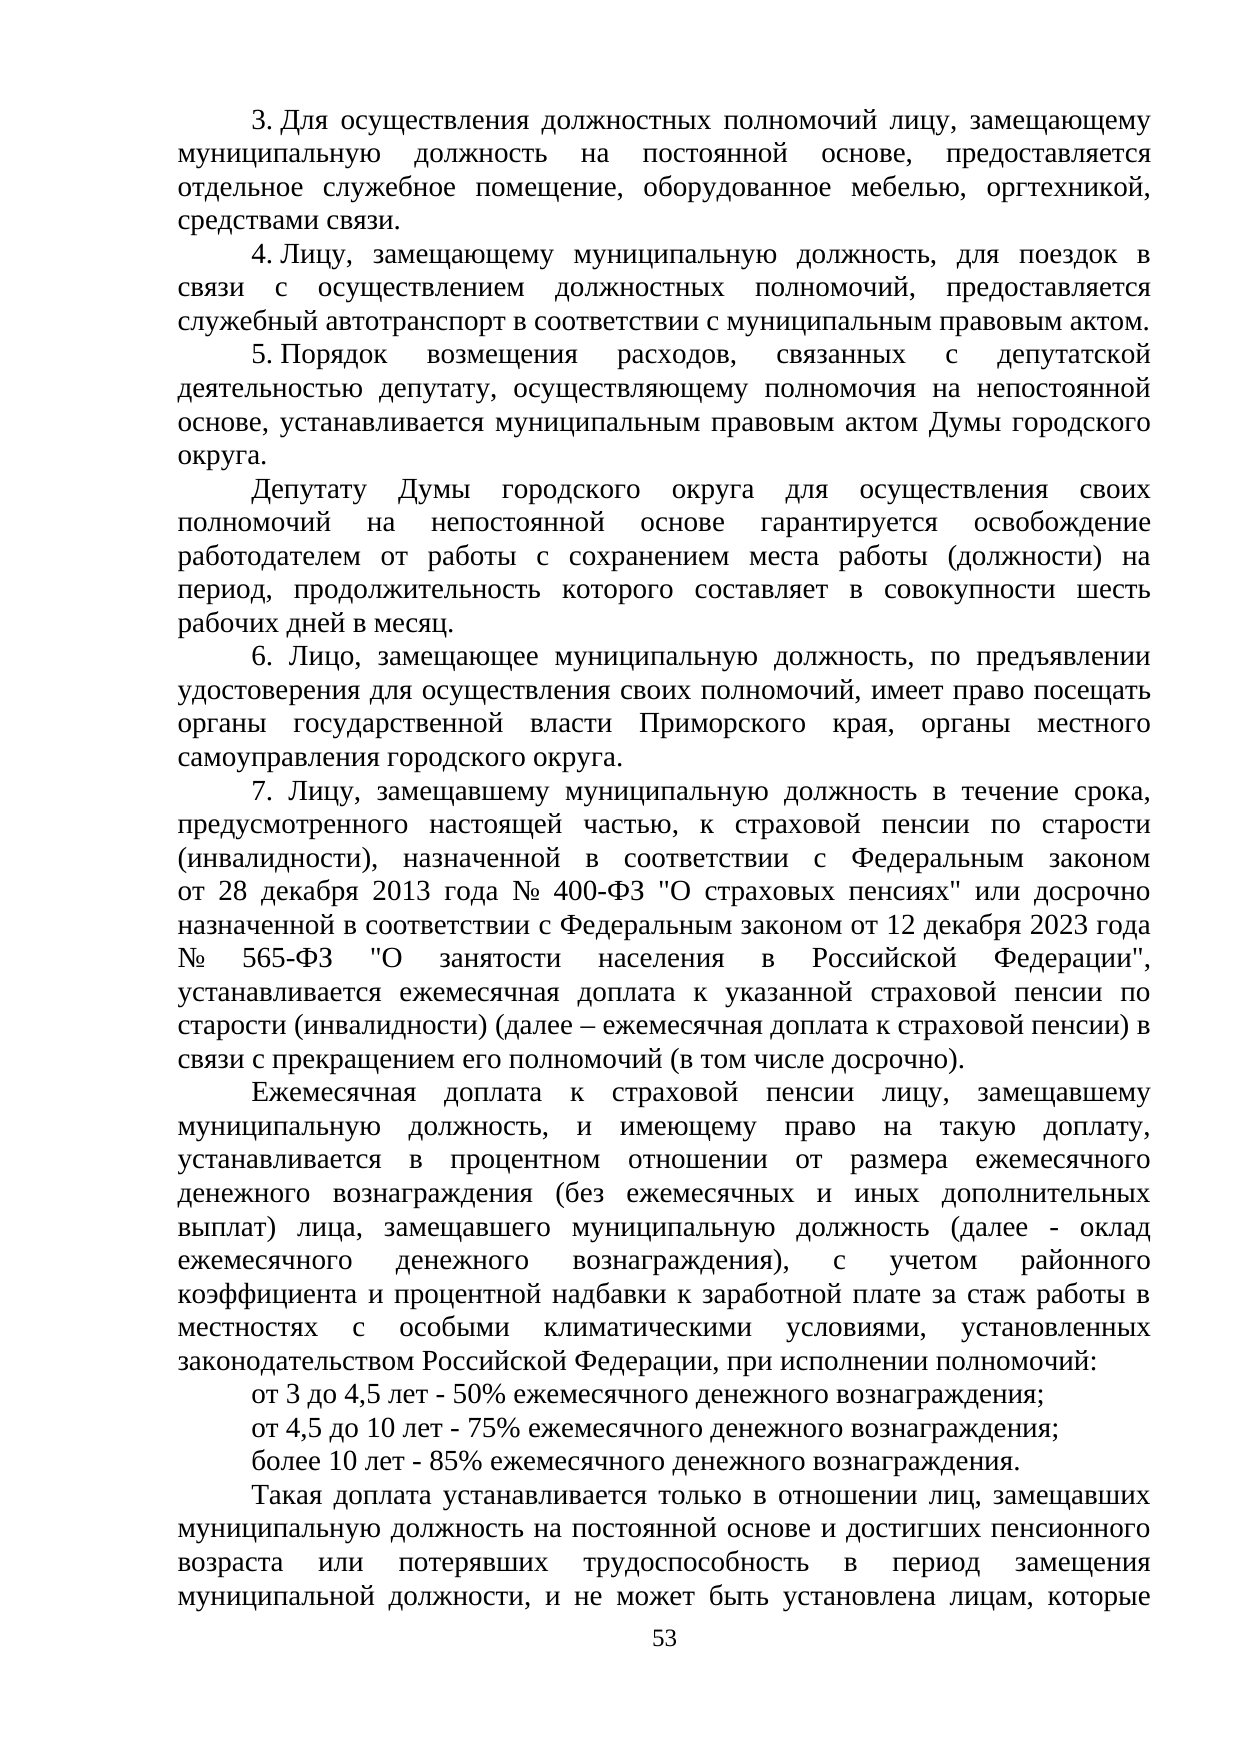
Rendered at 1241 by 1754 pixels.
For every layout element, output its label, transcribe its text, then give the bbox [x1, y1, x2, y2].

text 3. Для осуществления должностных полномочий лицу, замещающему муниципальную должность на постоянной основе, предоставляется отдельное служебное помещение, оборудованное мебелью, оргтехникой, средствами связи. [177, 102, 1152, 236]
text более 10 лет - 85% ежемесячного денежного вознаграждения. [177, 1443, 1152, 1477]
text Депутату Думы городского округа для осуществления своих полномочий на непостоянной основе гарантируется освобождение работодателем от работы с сохранением места работы (должности) на период, продолжительность которого составляет в совокупности шесть рабочих дней в месяц. [177, 471, 1152, 638]
text 6. Лицо, замещающее муниципальную должность, по предъявлении удостоверения для осуществления своих полномочий, имеет право посещать органы государственной власти Приморского края, органы местного самоуправления городского округа. [177, 638, 1152, 773]
text от 4,5 до 10 лет - 75% ежемесячного денежного вознаграждения; [177, 1410, 1152, 1443]
text 5. Порядок возмещения расходов, связанных с депутатской деятельностью депутату, осуществляющему полномочия на непостоянной основе, устанавливается муниципальным правовым актом Думы городского округа. [177, 337, 1152, 471]
text от 3 до 4,5 лет - 50% ежемесячного денежного вознаграждения; [177, 1376, 1152, 1410]
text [177, 1477, 1152, 1611]
text 7. Лицу, замещавшему муниципальную должность в течение срока, предусмотренного настоящей частью, к страховой пенсии по старости (инвалидности), назначенной в соответствии с Федеральным законом от 28 декабря 2013 года № 400-ФЗ "О страховых пенсиях" или досрочно назначенной в соответствии с Федеральным законом от 12 декабря 2023 года № 565-ФЗ "О занятости населения в Российской Федерации", устанавливается ежемесячная доплата к указанной страховой пенсии по старости (инвалидности) (далее – ежемесячная доплата к страховой пенсии) в связи с прекращением его полномочий (в том числе досрочно). [177, 773, 1152, 1074]
text 4. Лицу, замещающему муниципальную должность, для поездок в связи с осуществлением должностных полномочий, предоставляется служебный автотранспорт в соответствии с муниципальным правовым актом. [177, 236, 1152, 337]
text Ежемесячная доплата к страховой пенсии лицу, замещавшему муниципальную должность, и имеющему право на такую доплату, устанавливается в процентном отношении от размера ежемесячного денежного вознаграждения (без ежемесячных и иных дополнительных выплат) лица, замещавшего муниципальную должность (далее - оклад ежемесячного денежного вознаграждения), с учетом районного коэффициента и процентной надбавки к заработной плате за стаж работы в местностях с особыми климатическими условиями, установленных законодательством Российской Федерации, при исполнении полномочий: [177, 1074, 1152, 1376]
